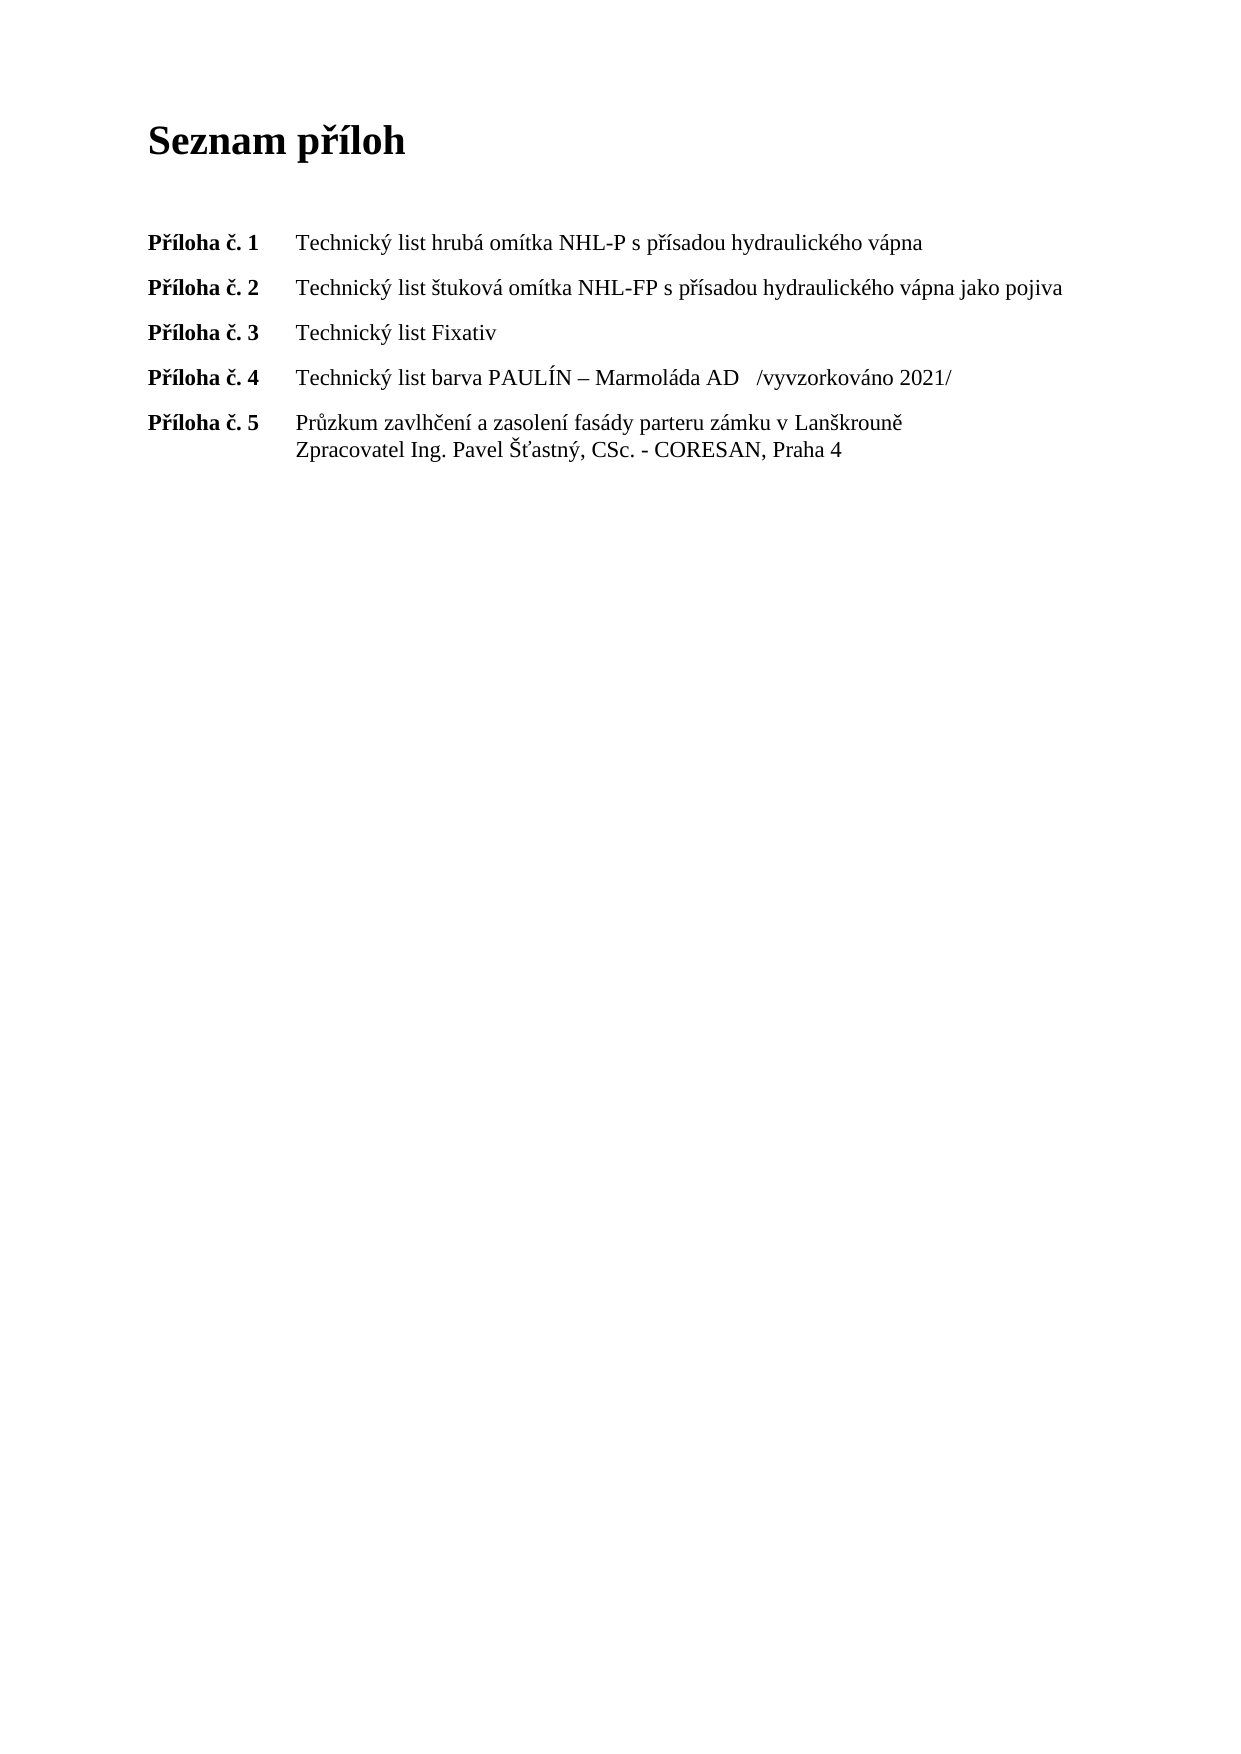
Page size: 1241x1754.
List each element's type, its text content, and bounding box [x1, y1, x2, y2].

text Příloha č. 2 Technický list štuková omítka NHL-FP s přísadou hydraulického vápna jako pojiva [148, 274, 1093, 300]
text Příloha č. 4 Technický list barva PAULÍN – Marmoláda AD /vyvzorkováno 2021/ [148, 364, 1093, 391]
text Příloha č. 3 Technický list Fixativ [148, 319, 1093, 346]
text Příloha č. 5 Průzkum zavlhčení a zasolení fasády parteru zámku v Lanškrouně [148, 409, 1093, 436]
text Zpracovatel Ing. Pavel Šťastný, CSc. - CORESAN, Praha 4 [221, 436, 1093, 462]
text Seznam příloh [148, 116, 1093, 163]
text Příloha č. 1 Technický list hrubá omítka NHL-P s přísadou hydraulického vápna [148, 229, 1093, 255]
